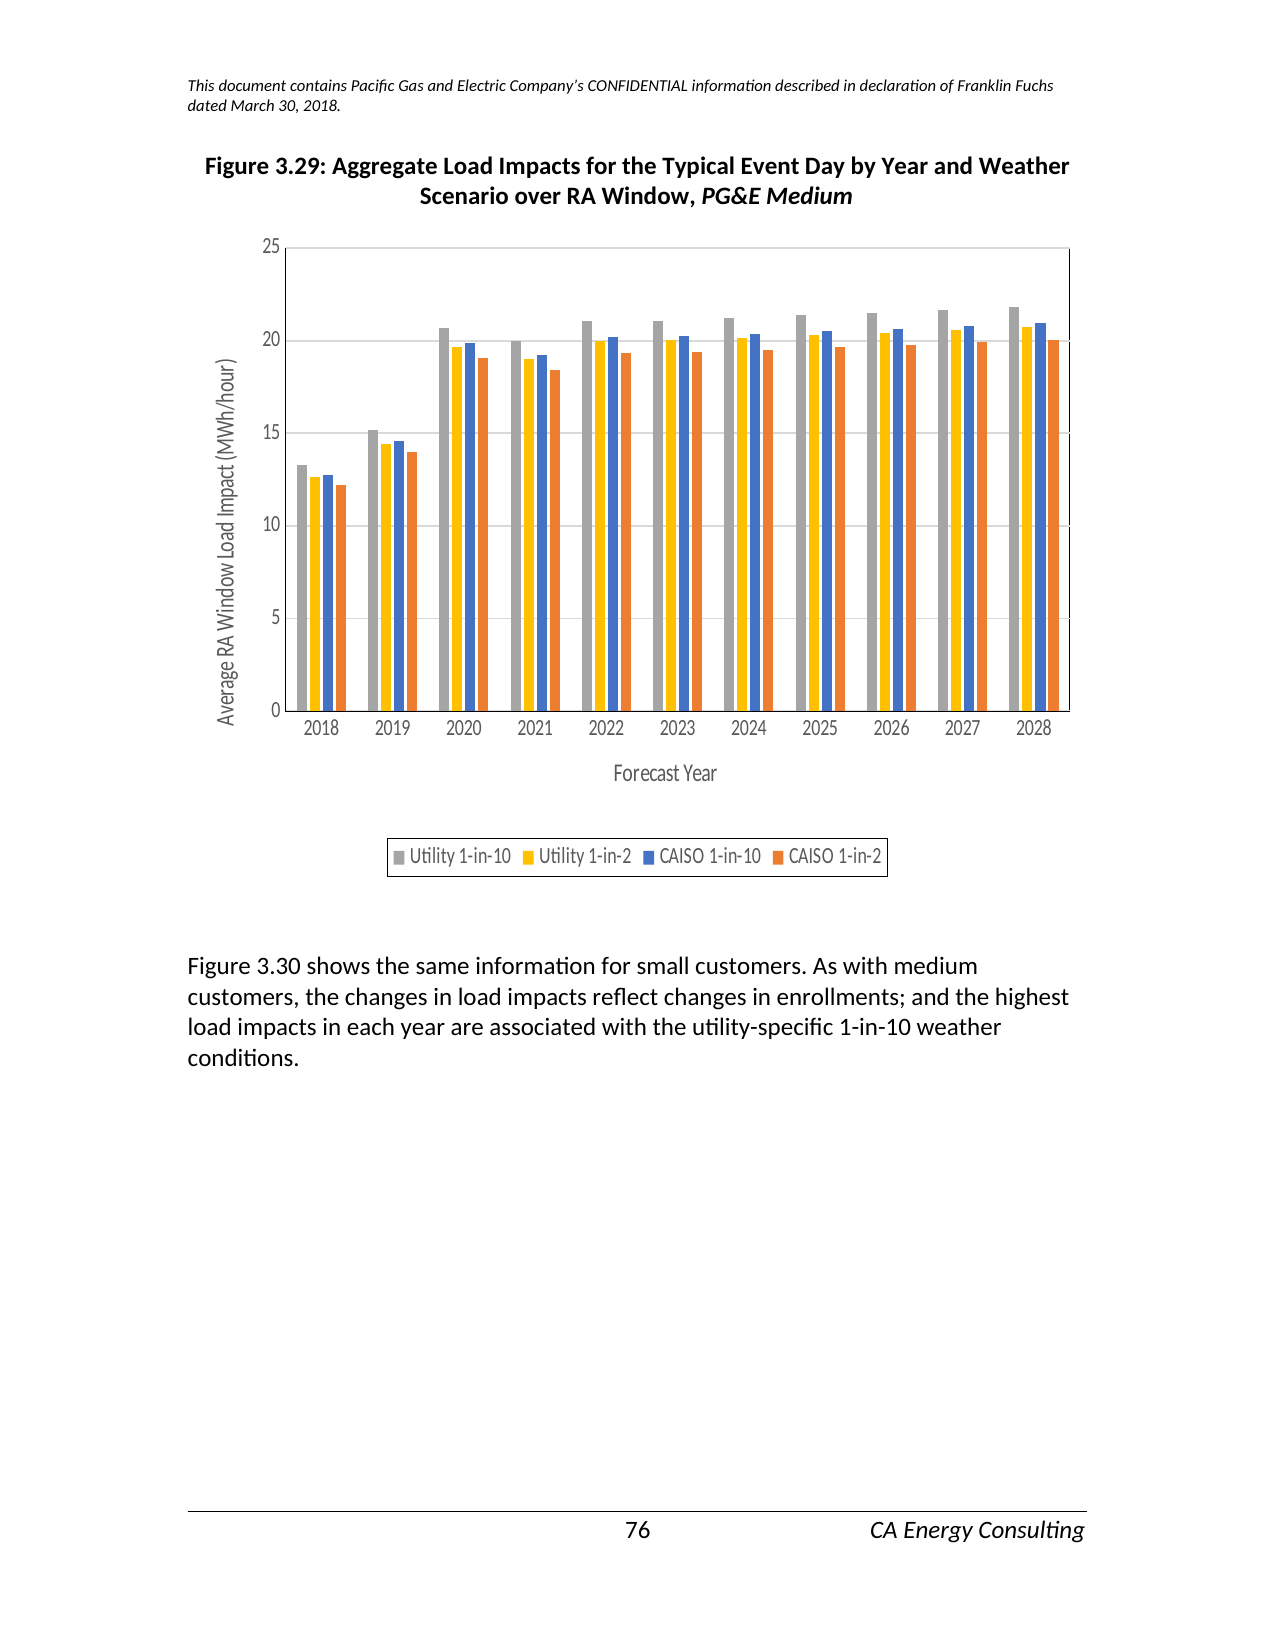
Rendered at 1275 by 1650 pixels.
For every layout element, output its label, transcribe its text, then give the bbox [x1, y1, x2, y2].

text Figure 3.30 shows the same information for small customers. As with medium customers, the changes in load impacts reflect changes in enrollments; and the highest load impacts in each year are associated with the utility-specific 1-in-10 weather conditions. [187, 950, 1087, 1072]
